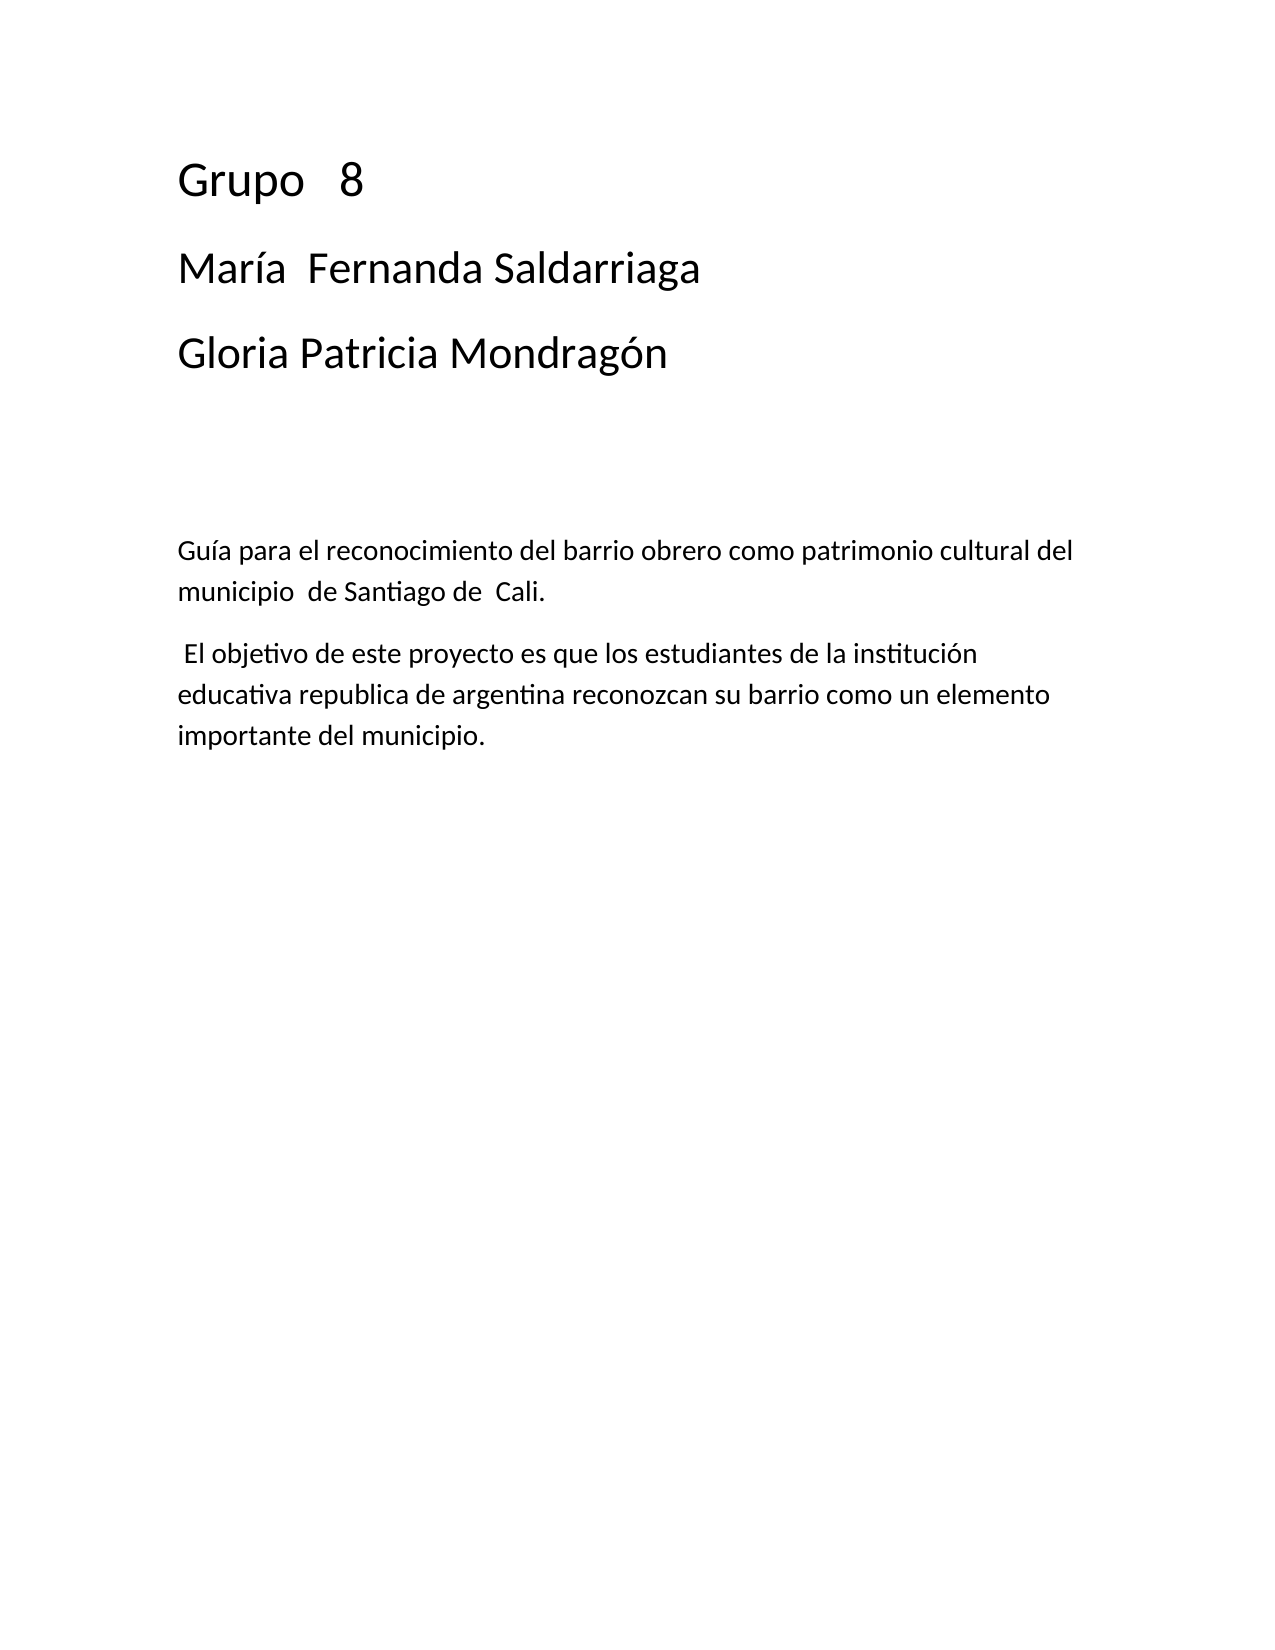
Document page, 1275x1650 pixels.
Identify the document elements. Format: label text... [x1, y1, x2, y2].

text Grupo 8 [177, 148, 1098, 209]
text Guía para el reconocimiento del barrio obrero como patrimonio cultural del municipio de Santiago de Cali. [177, 532, 1098, 609]
text El objetivo de este proyecto es que los estudiantes de la institución educativa republica de argentina reconozcan su barrio como un elemento importante del municipio. [177, 635, 1098, 752]
text Gloria Patricia Mondragón [177, 324, 1098, 379]
text María Fernanda Saldarriaga [177, 238, 1098, 294]
